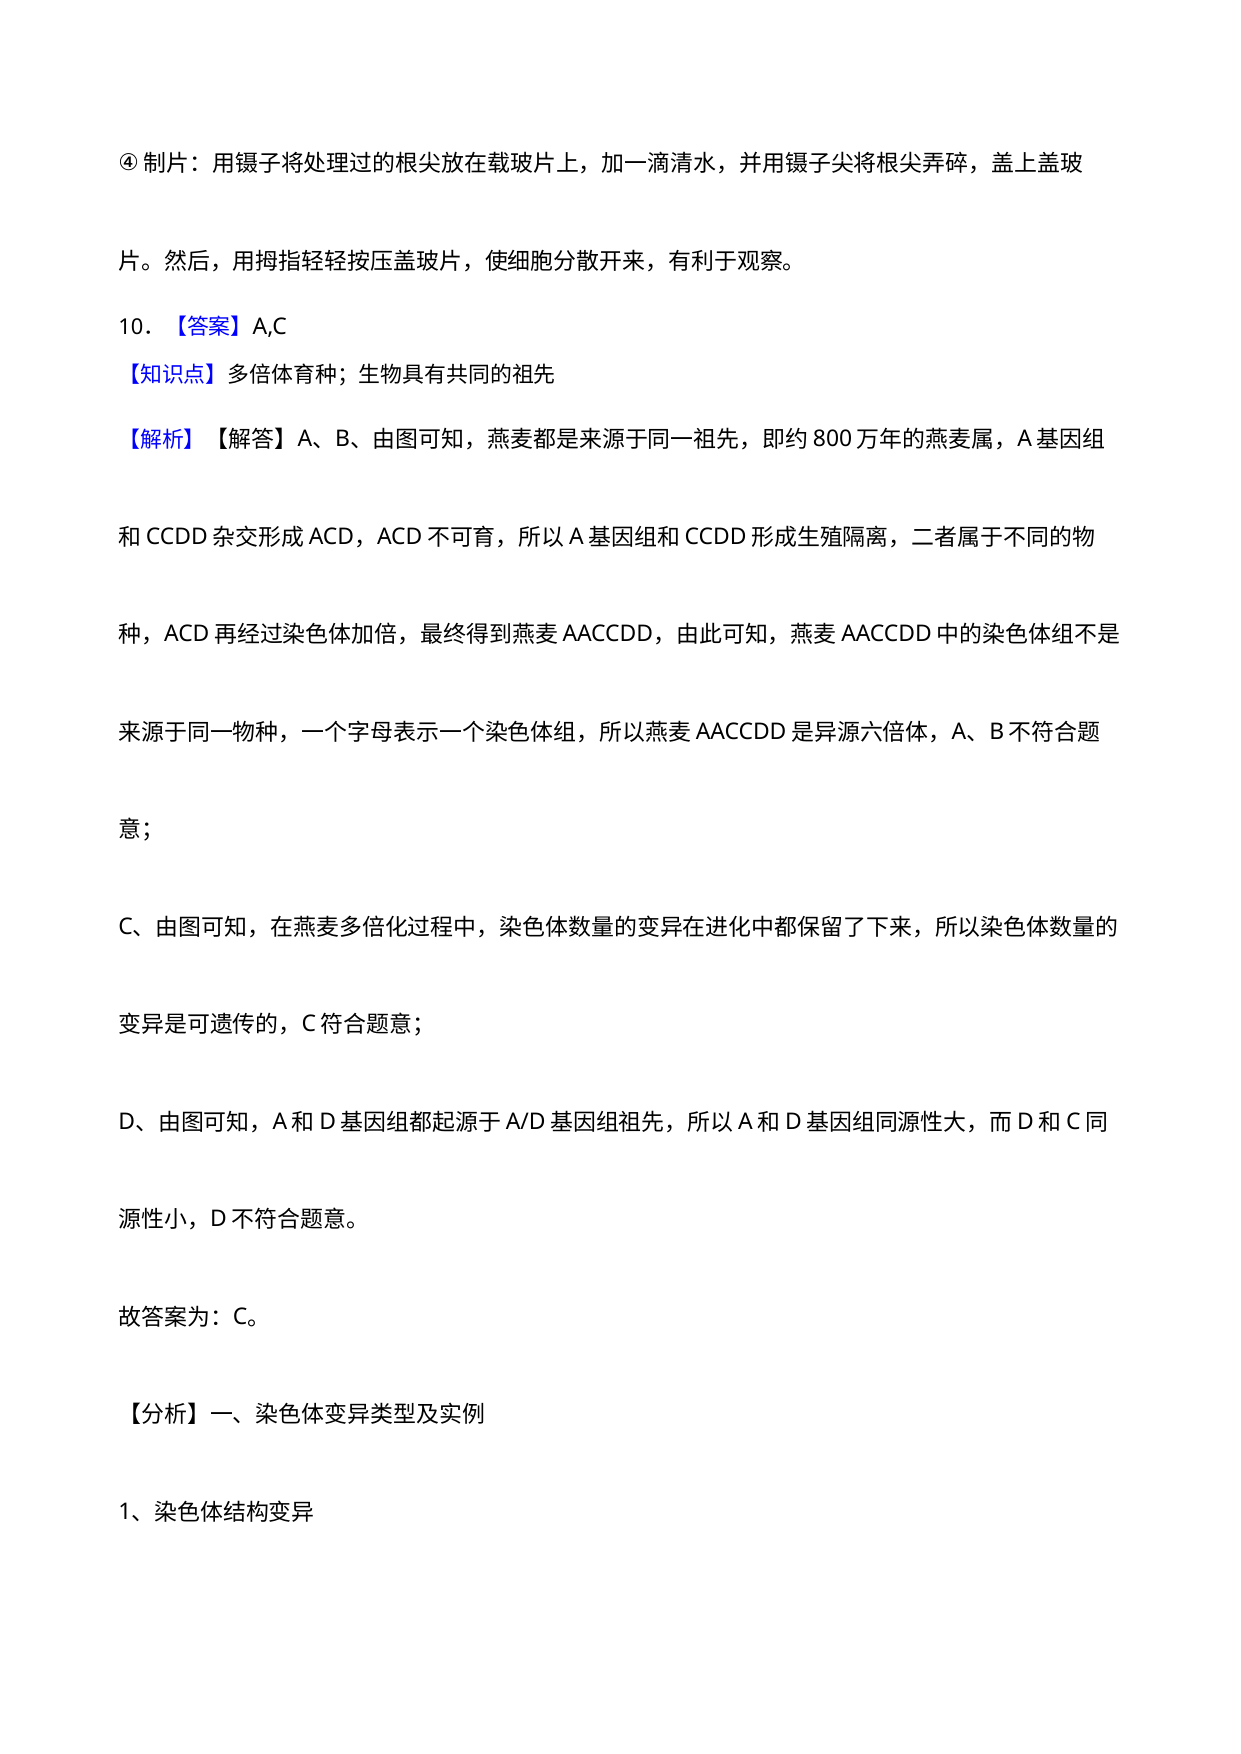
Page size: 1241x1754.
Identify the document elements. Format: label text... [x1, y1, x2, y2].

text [118, 129, 1122, 292]
text 10．【答案】A,C [118, 308, 1122, 341]
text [118, 405, 1122, 1543]
text 【知识点】多倍体育种；生物具有共同的祖先 [118, 357, 1122, 389]
